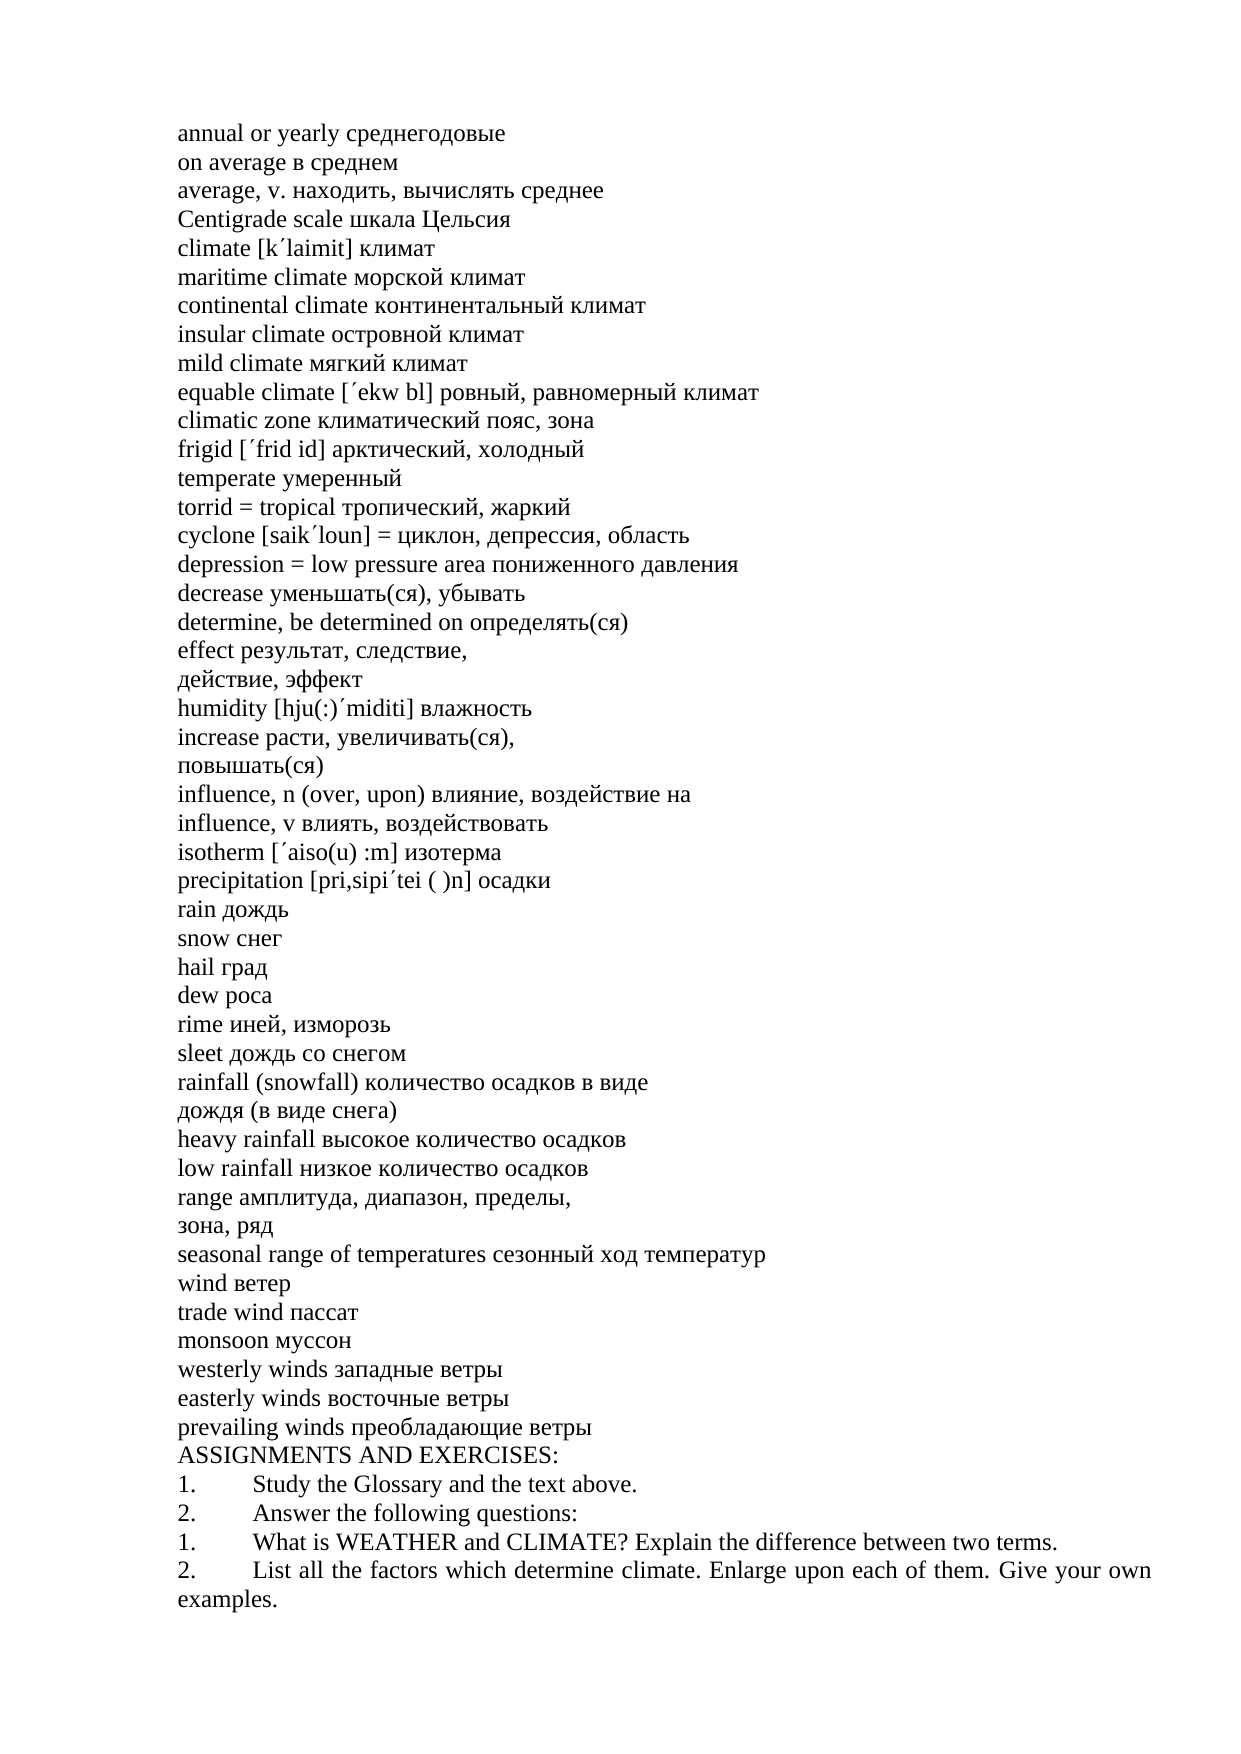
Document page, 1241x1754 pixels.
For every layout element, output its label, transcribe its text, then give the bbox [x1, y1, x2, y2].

text climatic zone климатический пояс, зона [177, 1038, 1152, 1067]
text humidity [hju(:)miditi] влажность [177, 1326, 1152, 1354]
text equable climate [ekw bl] ровный, равномерный климат [177, 1009, 1152, 1038]
text torrid = tropical тропический, жаркий [177, 1124, 1152, 1153]
text высокого давления [177, 607, 1152, 636]
text daily среднесуточные [177, 693, 1152, 722]
text snow снег [177, 1556, 1152, 1584]
text monthly среднемесячные [177, 722, 1152, 751]
text air masses воздушные массы [177, 521, 1152, 549]
text mild climate мягкий климат [177, 981, 1152, 1009]
text affect воздействовать, влиять [177, 492, 1152, 521]
list Influence of relief. With increasing altitude, temperature decreases (it falls by 1 degree Centigrade every 165 metres of height). Relative humidity increases with height, and so mountainous areas are more cloudy and damper. They have heavier precipitation than lowlands. Mountain ranges often form climatic barriers protecting plains from cold north winds. [140, 262, 1152, 377]
text frigid [frid id] арктический, холодный [177, 1067, 1152, 1096]
list Prevailing winds. Different types of winds (trade winds, monsoons, westerly, easterly winds, etc.) affect climate moving air masses in different directions (from high pressure areas to low pressure areas), bringing all types of weather. [140, 377, 1152, 463]
text повышать(ся) [177, 1383, 1152, 1412]
text hail град [177, 1584, 1152, 1613]
text temperate умеренный [177, 1096, 1152, 1124]
text GLOSSARY: [177, 463, 1152, 492]
text effect результат, следствие, [177, 1268, 1152, 1297]
text precipitation [pri,sipitei ( )n] осадки [177, 1498, 1152, 1527]
text действие, эффект [177, 1297, 1152, 1326]
text influence, v влиять, воздействовать [177, 1441, 1152, 1469]
text anticyclone [, ntisaikloun] антициклон, область [177, 578, 1152, 607]
text average, adj. [ v rid ] средний [177, 636, 1152, 664]
text climate [klaimit] климат [177, 866, 1152, 894]
text Centigrade scale шкала Цельсия [177, 837, 1152, 866]
text depression = low pressure area пониженного давления [177, 1182, 1152, 1211]
text isotherm [aiso(u) :m] изотерма [177, 1469, 1152, 1498]
text maritime climate морской климат [177, 894, 1152, 923]
text decrease уменьшать(ся), убывать [177, 1211, 1152, 1239]
text insular climate островной климат [177, 952, 1152, 981]
text increase расти, увеличивать(ся), [177, 1354, 1152, 1383]
text determine, be determined on определять(ся) [177, 1239, 1152, 1268]
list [140, 118, 1152, 176]
text on average в среднем [177, 779, 1152, 808]
text continental climate континентальный климат [177, 923, 1152, 952]
text rain дождь [177, 1527, 1152, 1556]
text average (mean) temperatures средние температуры [177, 664, 1152, 693]
text influence, n (over, upon) влияние, воздействие на [177, 1412, 1152, 1441]
text cyclone [saikloun] = циклон, депрессия, область [177, 1153, 1152, 1182]
text average, v. находить, вычислять среднее [177, 808, 1152, 837]
text altitude высота над уровнем моря [177, 549, 1152, 578]
text annual or yearly среднегодовые [177, 751, 1152, 779]
list Influence of ocean currents. E.g. The Gulf-Stream flows across the north Atlantic and affects the climate of the British Isles and Europe, bringing warmth and moisture in winter. In summer it has a cooling effect. [140, 176, 1152, 262]
